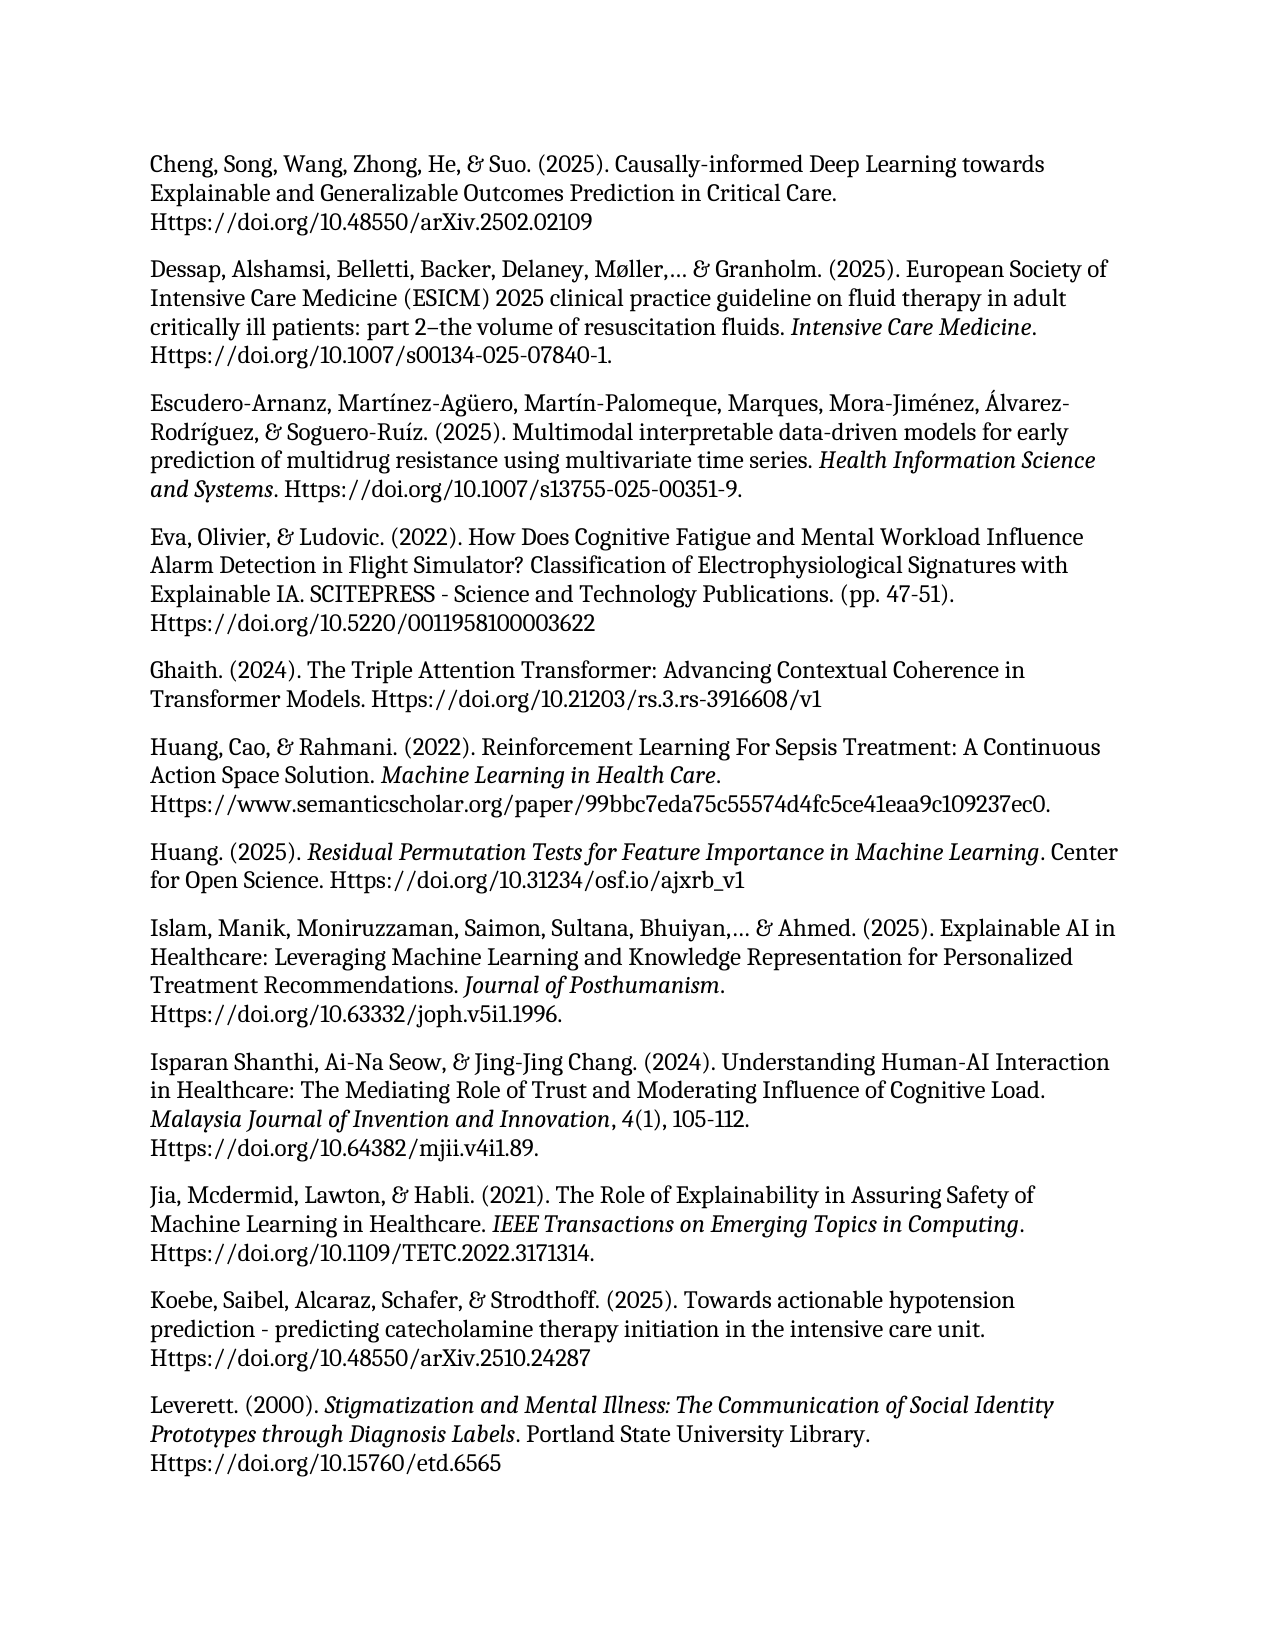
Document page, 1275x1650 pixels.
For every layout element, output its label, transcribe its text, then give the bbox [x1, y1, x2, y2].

text Isparan Shanthi, Ai-Na Seow, & Jing-Jing Chang. (2024). Understanding Human-AI Interaction in Healthcare: The Mediating Role of Trust and Moderating Influence of Cognitive Load. Malaysia Journal of Invention and Innovation, 4(1), 105-112. Https://doi.org/10.64382/mjii.v4i1.89. [150, 1047, 1125, 1162]
text Escudero-Arnanz, Martínez-Agüero, Martín-Palomeque, Marques, Mora-Jiménez, Álvarez-Rodríguez, & Soguero-Ruíz. (2025). Multimodal interpretable data-driven models for early prediction of multidrug resistance using multivariate time series. Health Information Science and Systems. Https://doi.org/10.1007/s13755-025-00351-9. [150, 389, 1125, 504]
text Eva, Olivier, & Ludovic. (2022). How Does Cognitive Fatigue and Mental Workload Influence Alarm Detection in Flight Simulator? Classification of Electrophysiological Signatures with Explainable IA. SCITEPRESS - Science and Technology Publications. (pp. 47-51). Https://doi.org/10.5220/0011958100003622 [150, 522, 1125, 637]
text Cheng, Song, Wang, Zhong, He, & Suo. (2025). Causally-informed Deep Learning towards Explainable and Generalizable Outcomes Prediction in Critical Care. Https://doi.org/10.48550/arXiv.2502.02109 [150, 150, 1125, 236]
text Leverett. (2000). Stigmatization and Mental Illness: The Communication of Social Identity Prototypes through Diagnosis Labels. Portland State University Library. Https://doi.org/10.15760/etd.6565 [150, 1391, 1125, 1477]
text Dessap, Alshamsi, Belletti, Backer, Delaney, Møller,… & Granholm. (2025). European Society of Intensive Care Medicine (ESICM) 2025 clinical practice guideline on fluid therapy in adult critically ill patients: part 2–the volume of resuscitation fluids. Intensive Care Medicine. Https://doi.org/10.1007/s00134-025-07840-1. [150, 255, 1125, 370]
text Islam, Manik, Moniruzzaman, Saimon, Sultana, Bhuiyan,… & Ahmed. (2025). Explainable AI in Healthcare: Leveraging Machine Learning and Knowledge Representation for Personalized Treatment Recommendations. Journal of Posthumanism. Https://doi.org/10.63332/joph.v5i1.1996. [150, 914, 1125, 1029]
text Huang. (2025). Residual Permutation Tests for Feature Importance in Machine Learning. Center for Open Science. Https://doi.org/10.31234/osf.io/ajxrb_v1 [150, 837, 1125, 895]
text Huang, Cao, & Rahmani. (2022). Reinforcement Learning For Sepsis Treatment: A Continuous Action Space Solution. Machine Learning in Health Care. Https://www.semanticscholar.org/paper/99bbc7eda75c55574d4fc5ce41eaa9c109237ec0. [150, 732, 1125, 819]
text Ghaith. (2024). The Triple Attention Transformer: Advancing Contextual Coherence in Transformer Models. Https://doi.org/10.21203/rs.3.rs-3916608/v1 [150, 656, 1125, 714]
text Jia, Mcdermid, Lawton, & Habli. (2021). The Role of Explainability in Assuring Safety of Machine Learning in Healthcare. IEEE Transactions on Emerging Topics in Computing. Https://doi.org/10.1109/TETC.2022.3171314. [150, 1181, 1125, 1267]
text Koebe, Saibel, Alcaraz, Schafer, & Strodthoff. (2025). Towards actionable hypotension prediction - predicting catecholamine therapy initiation in the intensive care unit. Https://doi.org/10.48550/arXiv.2510.24287 [150, 1286, 1125, 1372]
